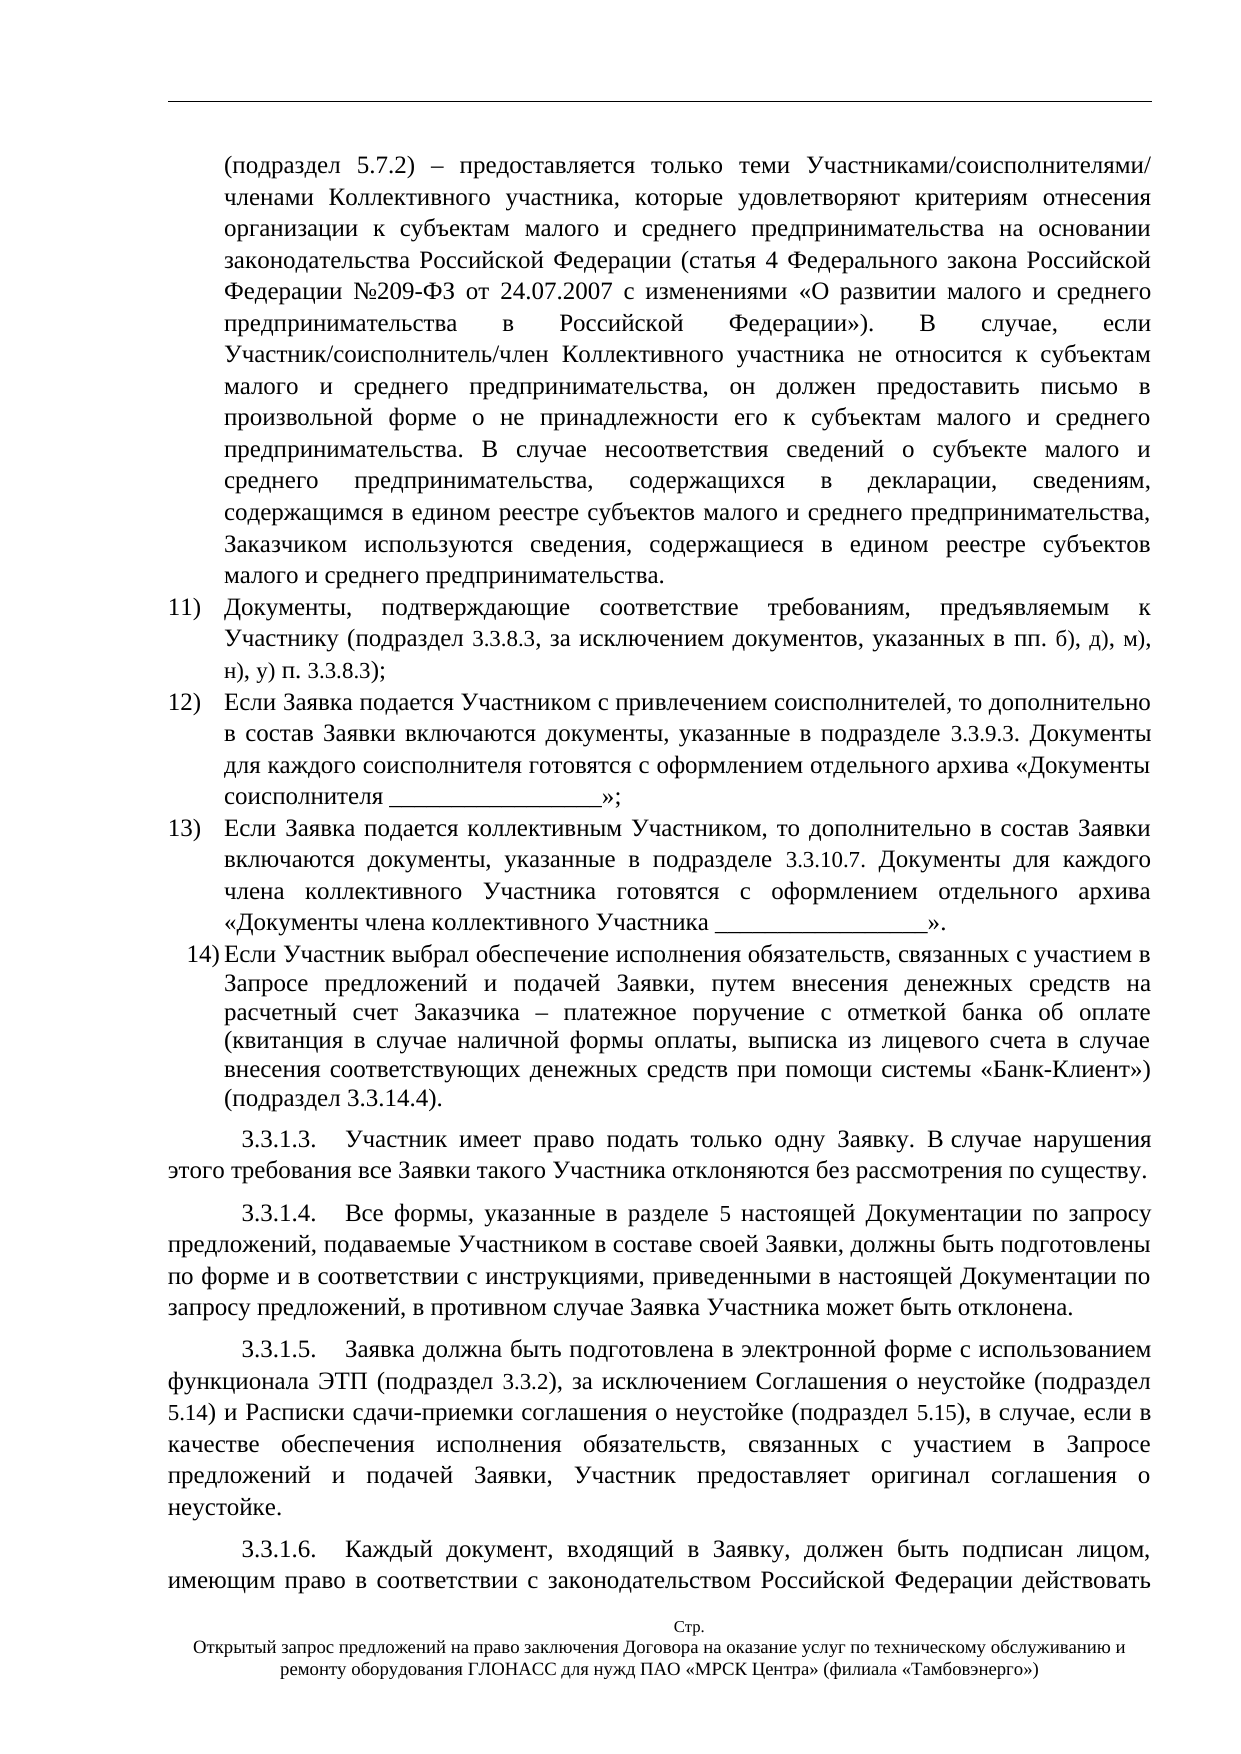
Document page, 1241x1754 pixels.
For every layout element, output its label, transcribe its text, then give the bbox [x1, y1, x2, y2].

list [168, 1534, 1152, 1594]
list Если Участник выбрал обеспечение исполнения обязательств, связанных с участием в Запросе предложений и подачей Заявки, путем внесения денежных средств на расчетный счет Заказчика – платежное поручение с отметкой банка об оплате (квитанция в случае наличной формы оплаты, выписка из лицевого счета в случае внесения соответствующих денежных средств при помощи системы «Банк-Клиент») (подраздел 3.3.14.4). [186, 939, 1152, 1112]
list Если Заявка подается коллективным Участником, то дополнительно в состав Заявки включаются документы, указанные в подразделе 3.3.10.7. Документы для каждого члена коллективного Участника готовятся с оформлением отдельного архива «Документы члена коллективного Участника _________________». [168, 813, 1152, 936]
list Все формы, указанные в разделе 5 настоящей Документации по запросу предложений, подаваемые Участником в составе своей Заявки, должны быть подготовлены по форме и в соответствии с инструкциями, приведенными в настоящей Документации по запросу предложений, в противном случае Заявка Участника может быть отклонена. [168, 1198, 1152, 1321]
list Если Заявка подается Участником с привлечением соисполнителей, то дополнительно в состав Заявки включаются документы, указанные в подразделе 3.3.9.3. Документы для каждого соисполнителя готовятся с оформлением отдельного архива «Документы соисполнителя _________________»; [168, 687, 1152, 810]
list Участник имеет право подать только одну Заявку. В случае нарушения этого требования все Заявки такого Участника отклоняются без рассмотрения по существу. [168, 1124, 1152, 1184]
list Документы, подтверждающие соответствие требованиям, предъявляемым к Участнику (подраздел 3.3.8.3, за исключением документов, указанных в пп. б), д), м), н), у) п. 3.3.8.3); [168, 592, 1152, 684]
list Заявка должна быть подготовлена в электронной форме с использованием функционала ЭТП (подраздел 3.3.2), за исключением Соглашения о неустойке (подраздел 5.14) и Расписки сдачи-приемки соглашения о неустойке (подраздел 5.15), в случае, если в качестве обеспечения исполнения обязательств, связанных с участием в Запросе предложений и подачей Заявки, Участник предоставляет оригинал соглашения о неустойке. [168, 1334, 1152, 1521]
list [168, 150, 1152, 589]
